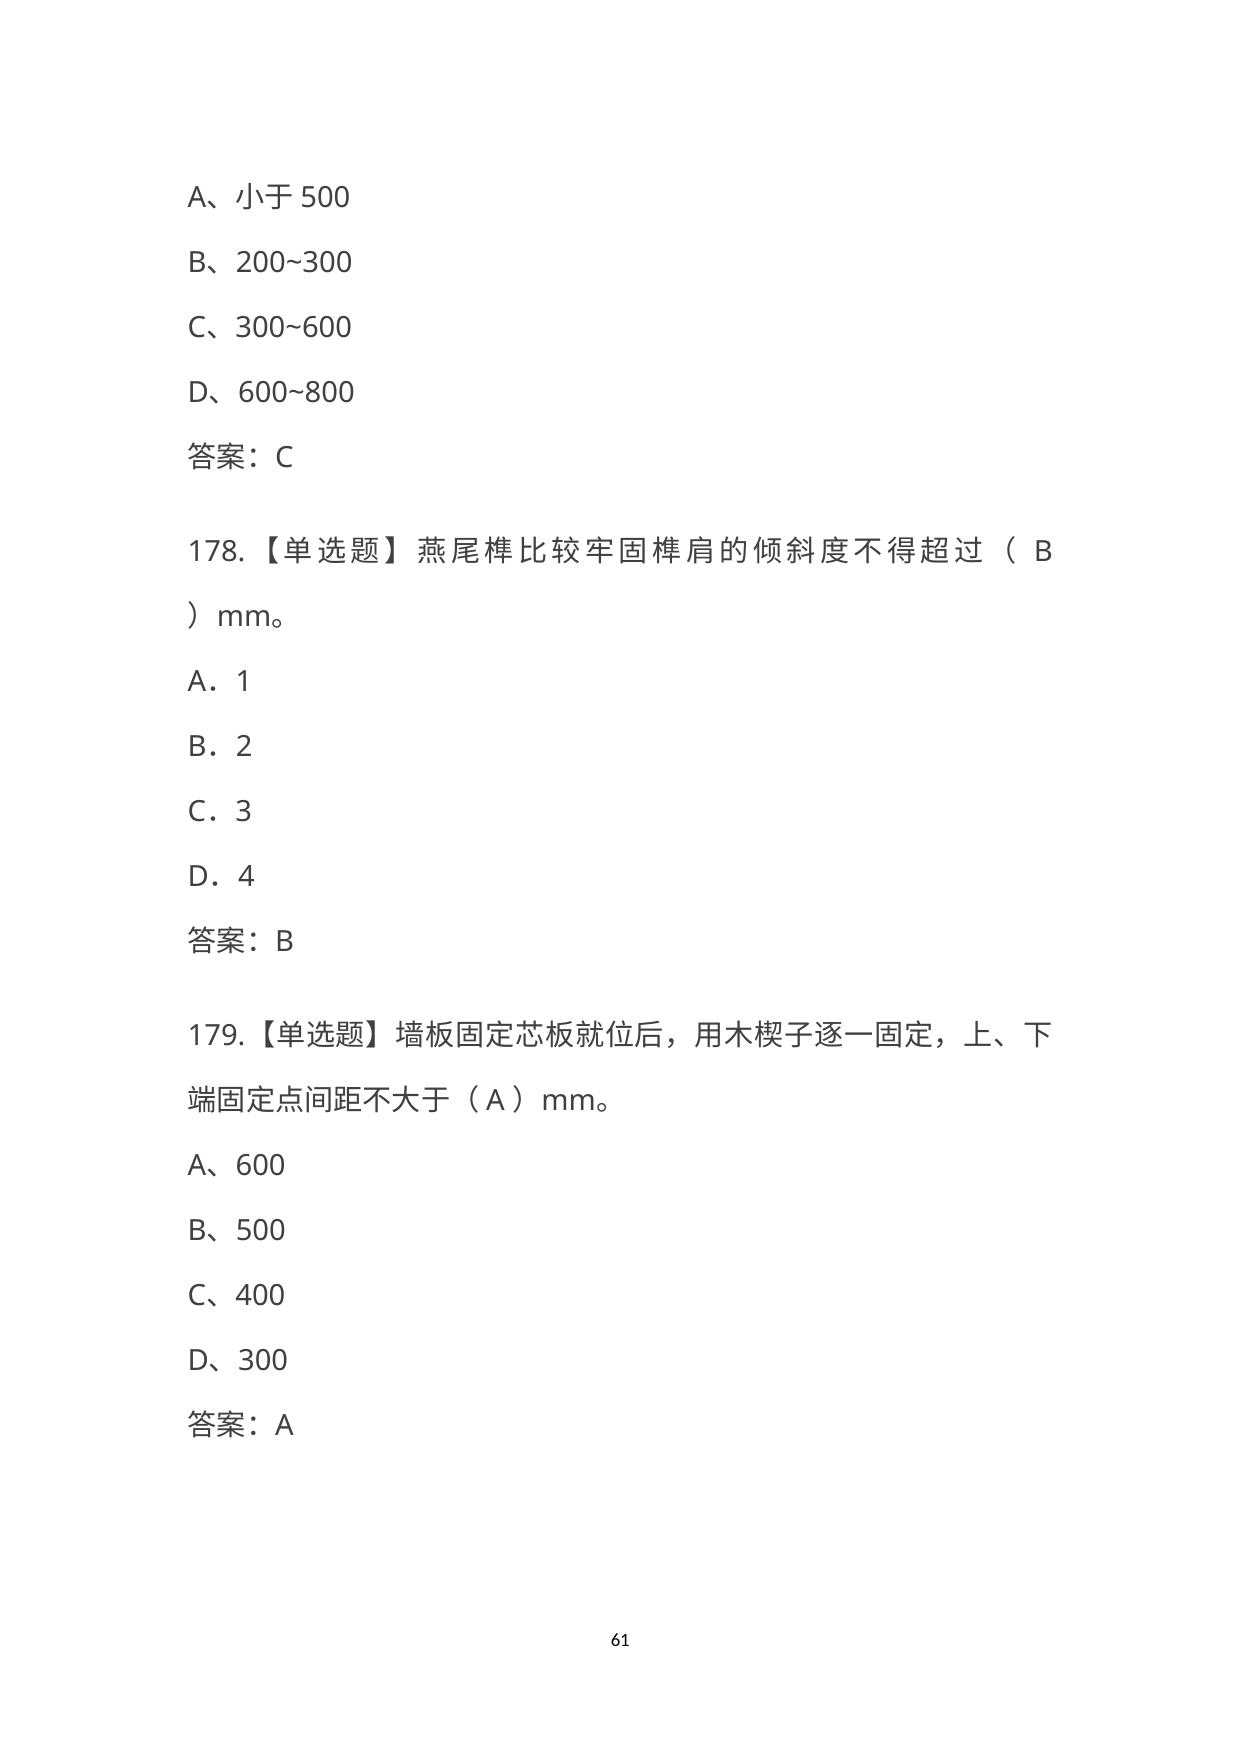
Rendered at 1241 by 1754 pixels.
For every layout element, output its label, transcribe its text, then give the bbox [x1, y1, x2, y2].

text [187, 162, 1053, 487]
text 178.【单选题】燕尾榫比较牢固榫肩的倾斜度不得超过（ B ）mm。 A．1 B．2 C．3 D．4 答案：B [187, 516, 1053, 971]
text 179.【单选题】墙板固定芯板就位后，用木楔子逐一固定，上、下端固定点间距不大于（ A ）mm。 A、600 B、500 C、400 D、300 答案：A [187, 1000, 1053, 1455]
